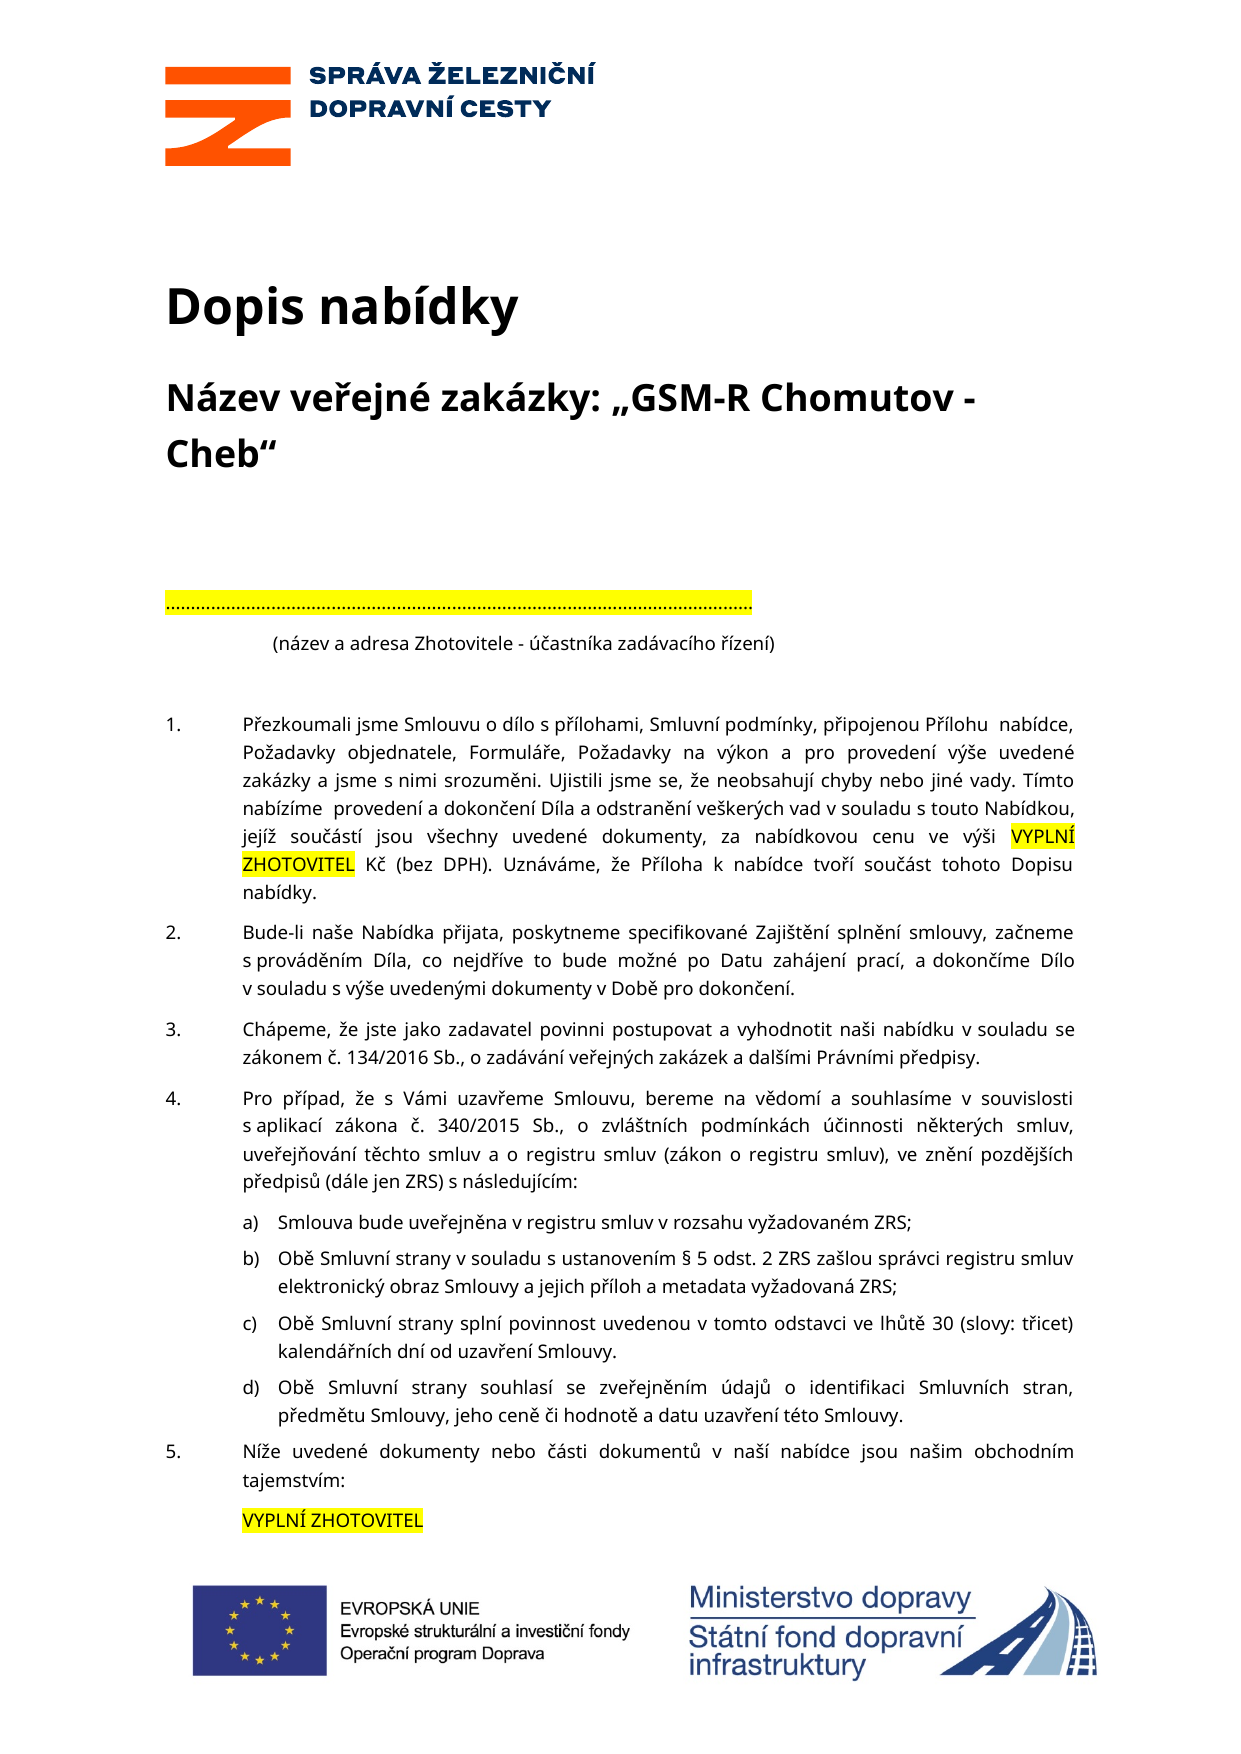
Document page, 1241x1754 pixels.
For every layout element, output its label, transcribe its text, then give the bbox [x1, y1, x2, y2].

text VYPLNÍ ZHOTOVITEL [242, 1507, 1075, 1533]
text ..................................................................................................................... [165, 589, 1075, 615]
list Pro případ, že s Vámi uzavřeme Smlouvu, bereme na vědomí a souhlasíme v souvislosti s aplikací zákona č. 340/2015 Sb., o zvláštních podmínkách účinnosti některých smluv, uveřejňování těchto smluv a o registru smluv (zákon o registru smluv), ve znění pozdějších předpisů (dále jen ZRS) s následujícím: [165, 1085, 1075, 1194]
list Níže uvedené dokumenty nebo části dokumentů v naší nabídce jsou našim obchodním tajemstvím: [165, 1439, 1075, 1492]
text (název a adresa Zhotovitele - účastníka zadávacího řízení) [165, 630, 1075, 656]
list Přezkoumali jsme Smlouvu o dílo s přílohami, Smluvní podmínky, připojenou Přílohu nabídce, Požadavky objednatele, Formuláře, Požadavky na výkon a pro provedení výše uvedené zakázky a jsme s nimi srozuměni. Ujistili jsme se, že neobsahují chyby nebo jiné vady. Tímto nabízíme provedení a dokončení Díla a odstranění veškerých vad v souladu s touto Nabídkou, jejíž součástí jsou všechny uvedené dokumenty, za nabídkovou cenu ve výši VYPLNÍ ZHOTOVITEL Kč (bez DPH). Uznáváme, že Příloha k nabídce tvoří součást tohoto Dopisu nabídky. [165, 711, 1075, 905]
text Obě Smluvní strany splní povinnost uvedenou v tomto odstavci ve lhůtě 30 (slovy: třicet) kalendářních dní od uzavření Smlouvy. [242, 1310, 1075, 1364]
list Chápeme, že jste jako zadavatel povinni postupovat a vyhodnotit naši nabídku v souladu se zákonem č. 134/2016 Sb., o zadávání veřejných zakázek a dalšími Právními předpisy. [165, 1016, 1075, 1070]
text Dopis nabídky [165, 271, 1075, 339]
text Obě Smluvní strany souhlasí se zveřejněním údajů o identifikaci Smluvních stran, předmětu Smlouvy, jeho ceně či hodnotě a datu uzavření této Smlouvy. [242, 1374, 1075, 1428]
list Bude-li naše Nabídka přijata, poskytneme specifikované Zajištění splnění smlouvy, začneme s prováděním Díla, co nejdříve to bude možné po Datu zahájení prací, a dokončíme Dílo v souladu s výše uvedenými dokumenty v Době pro dokončení. [165, 920, 1075, 1001]
text Smlouva bude uveřejněna v registru smluv v rozsahu vyžadovaném ZRS; [242, 1209, 1075, 1235]
text Název veřejné zakázky: [165, 371, 1075, 478]
text Obě Smluvní strany v souladu s ustanovením § 5 odst. 2 ZRS zašlou správci registru smluv elektronický obraz Smlouvy a jejich příloh a metadata vyžadovaná ZRS; [242, 1246, 1075, 1299]
picture [159, 1552, 1135, 1709]
